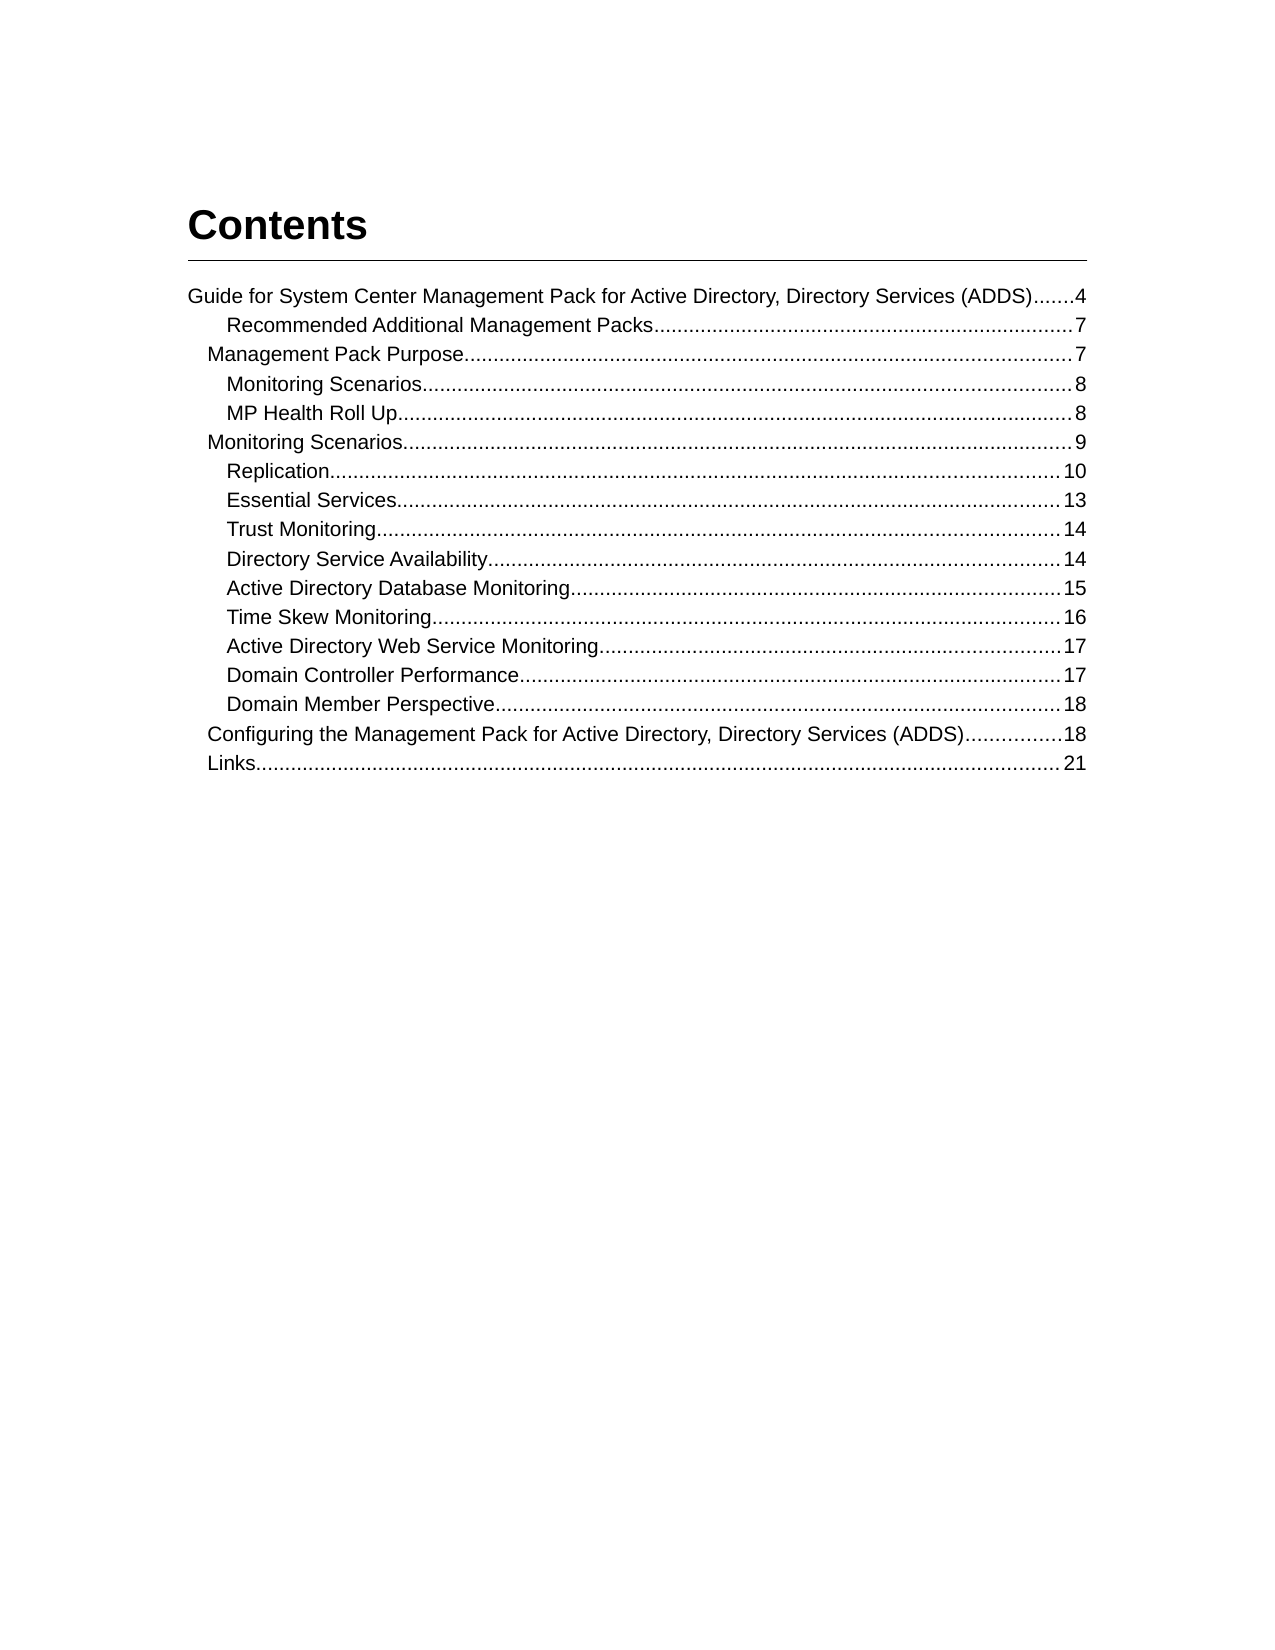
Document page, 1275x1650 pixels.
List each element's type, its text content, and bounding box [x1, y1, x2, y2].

text Domain Controller Performance 17 [226, 659, 1087, 688]
text Recommended Additional Management Packs 7 [226, 309, 1087, 338]
text Contents [187, 200, 1087, 261]
text Monitoring Scenarios 9 [207, 426, 1087, 455]
text Time Skew Monitoring 16 [226, 601, 1087, 630]
text Replication 10 [226, 455, 1087, 484]
text Essential Services 13 [226, 484, 1087, 513]
text Links 21 [207, 747, 1087, 776]
text Management Pack Purpose 7 [207, 338, 1087, 368]
text Trust Monitoring 14 [226, 513, 1087, 543]
text Domain Member Perspective 18 [226, 688, 1087, 718]
text Configuring the Management Pack for Active Directory, Directory Services (ADDS) 18 [207, 718, 1087, 747]
text Monitoring Scenarios 8 [226, 368, 1087, 397]
text MP Health Roll Up 8 [226, 397, 1087, 426]
text Active Directory Database Monitoring 15 [226, 572, 1087, 601]
text Active Directory Web Service Monitoring 17 [226, 630, 1087, 659]
text Directory Service Availability 14 [226, 543, 1087, 572]
text Guide for System Center Management Pack for Active Directory, Directory Services (ADDS) 4 [187, 280, 1087, 309]
